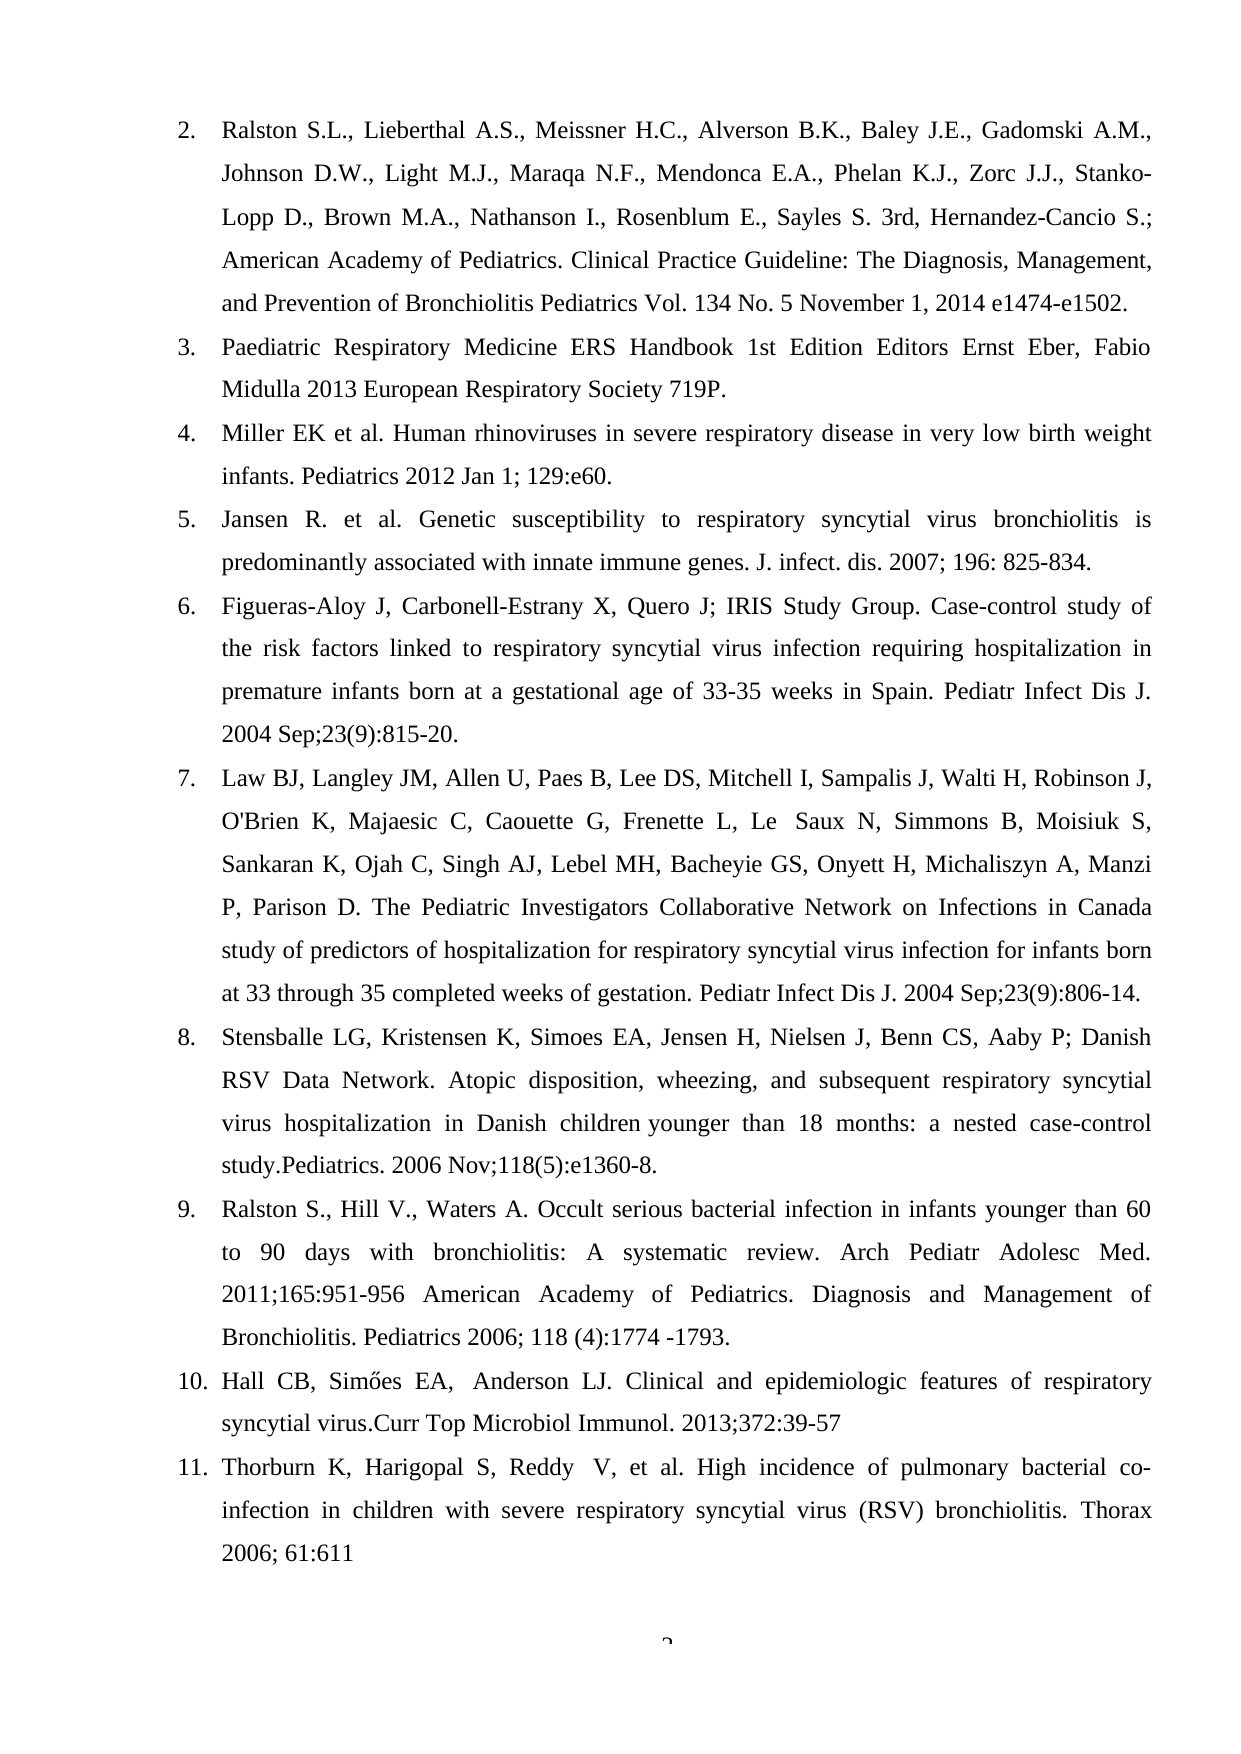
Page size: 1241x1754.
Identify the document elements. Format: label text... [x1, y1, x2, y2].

list Miller EK et al. Human rhinoviruses in severe respiratory disease in very low birth weight infants. Pediatrics 2012 Jan 1; 129:e60. [177, 418, 1152, 489]
list Ralston S., Hill V., Waters A. Occult serious bacterial infection in infants younger than 60 to 90 days with bronchiolitis: A systematic review. Arch Pediatr Adolesc Med. 2011;165:951-956 American Academy of Pediatrics. Diagnosis and Management of Bronchiolitis. Pediatrics 2006; 118 (4):1774 -1793. [177, 1194, 1151, 1351]
list Jansen R. et al. Genetic susceptibility to respiratory syncytial virus bronchiolitis is predominantly associated with innate immune genes. J. infect. dis. 2007; 196: 825-834. [177, 504, 1152, 576]
list Ralston S.L., Lieberthal A.S., Meissner H.C., Alverson B.K., Baley J.E., Gadomski A.M., Johnson D.W., Light M.J., Maraqa N.F., Mendonca E.A., Phelan K.J., Zorc J.J., Stanko- Lopp D., Brown M.A., Nathanson I., Rosenblum E., Sayles S. 3rd, Hernandez-Cancio S.; American Academy of Pediatrics. Clinical Practice Guideline: The Diagnosis, Management, and Prevention of Bronchiolitis Pediatrics Vol. 134 No. 5 November 1, 2014 e1474-e1502. [177, 115, 1152, 317]
list Stensballe LG, Kristensen K, Simoes EA, Jensen H, Nielsen J, Benn CS, Aaby P; Danish RSV Data Network. Atopic disposition, wheezing, and subsequent respiratory syncytial virus hospitalization in Danish children younger than 18 months: a nested case-control study.Pediatrics. 2006 Nov;118(5):e1360-8. [177, 1022, 1152, 1179]
list Thorburn K, Harigopal S, Reddy V, et al. High incidence of pulmonary bacterial co- infection in children with severe respiratory syncytial virus (RSV) bronchiolitis. Thorax 2006; 61:611 [177, 1452, 1152, 1567]
list Law BJ, Langley JM, Allen U, Paes B, Lee DS, Mitchell I, Sampalis J, Walti H, Robinson J, O'Brien K, Majaesic C, Caouette G, Frenette L, Le Saux N, Simmons B, Moisiuk S, Sankaran K, Ojah C, Singh AJ, Lebel MH, Bacheyie GS, Onyett H, Michaliszyn A, Manzi P, Parison D. The Pediatric Investigators Collaborative Network on Infections in Canada study of predictors of hospitalization for respiratory syncytial virus infection for infants born at 33 through 35 completed weeks of gestation. Pediatr Infect Dis J. 2004 Sep;23(9):806-14. [177, 763, 1152, 1007]
list Paediatric Respiratory Medicine ERS Handbook 1st Edition Editors Ernst Eber, Fabio Midulla 2013 European Respiratory Society 719P. [177, 332, 1151, 403]
list Figueras-Aloy J, Carbonell-Estrany X, Quero J; IRIS Study Group. Case-control study of the risk factors linked to respiratory syncytial virus infection requiring hospitalization in premature infants born at a gestational age of 33-35 weeks in Spain. Pediatr Infect Dis J. 2004 Sep;23(9):815-20. [177, 591, 1152, 748]
list Hall CB, Simőes EA, Anderson LJ. Clinical and epidemiologic features of respiratory syncytial virus.Curr Top Microbiol Immunol. 2013;372:39-57 [177, 1366, 1152, 1437]
